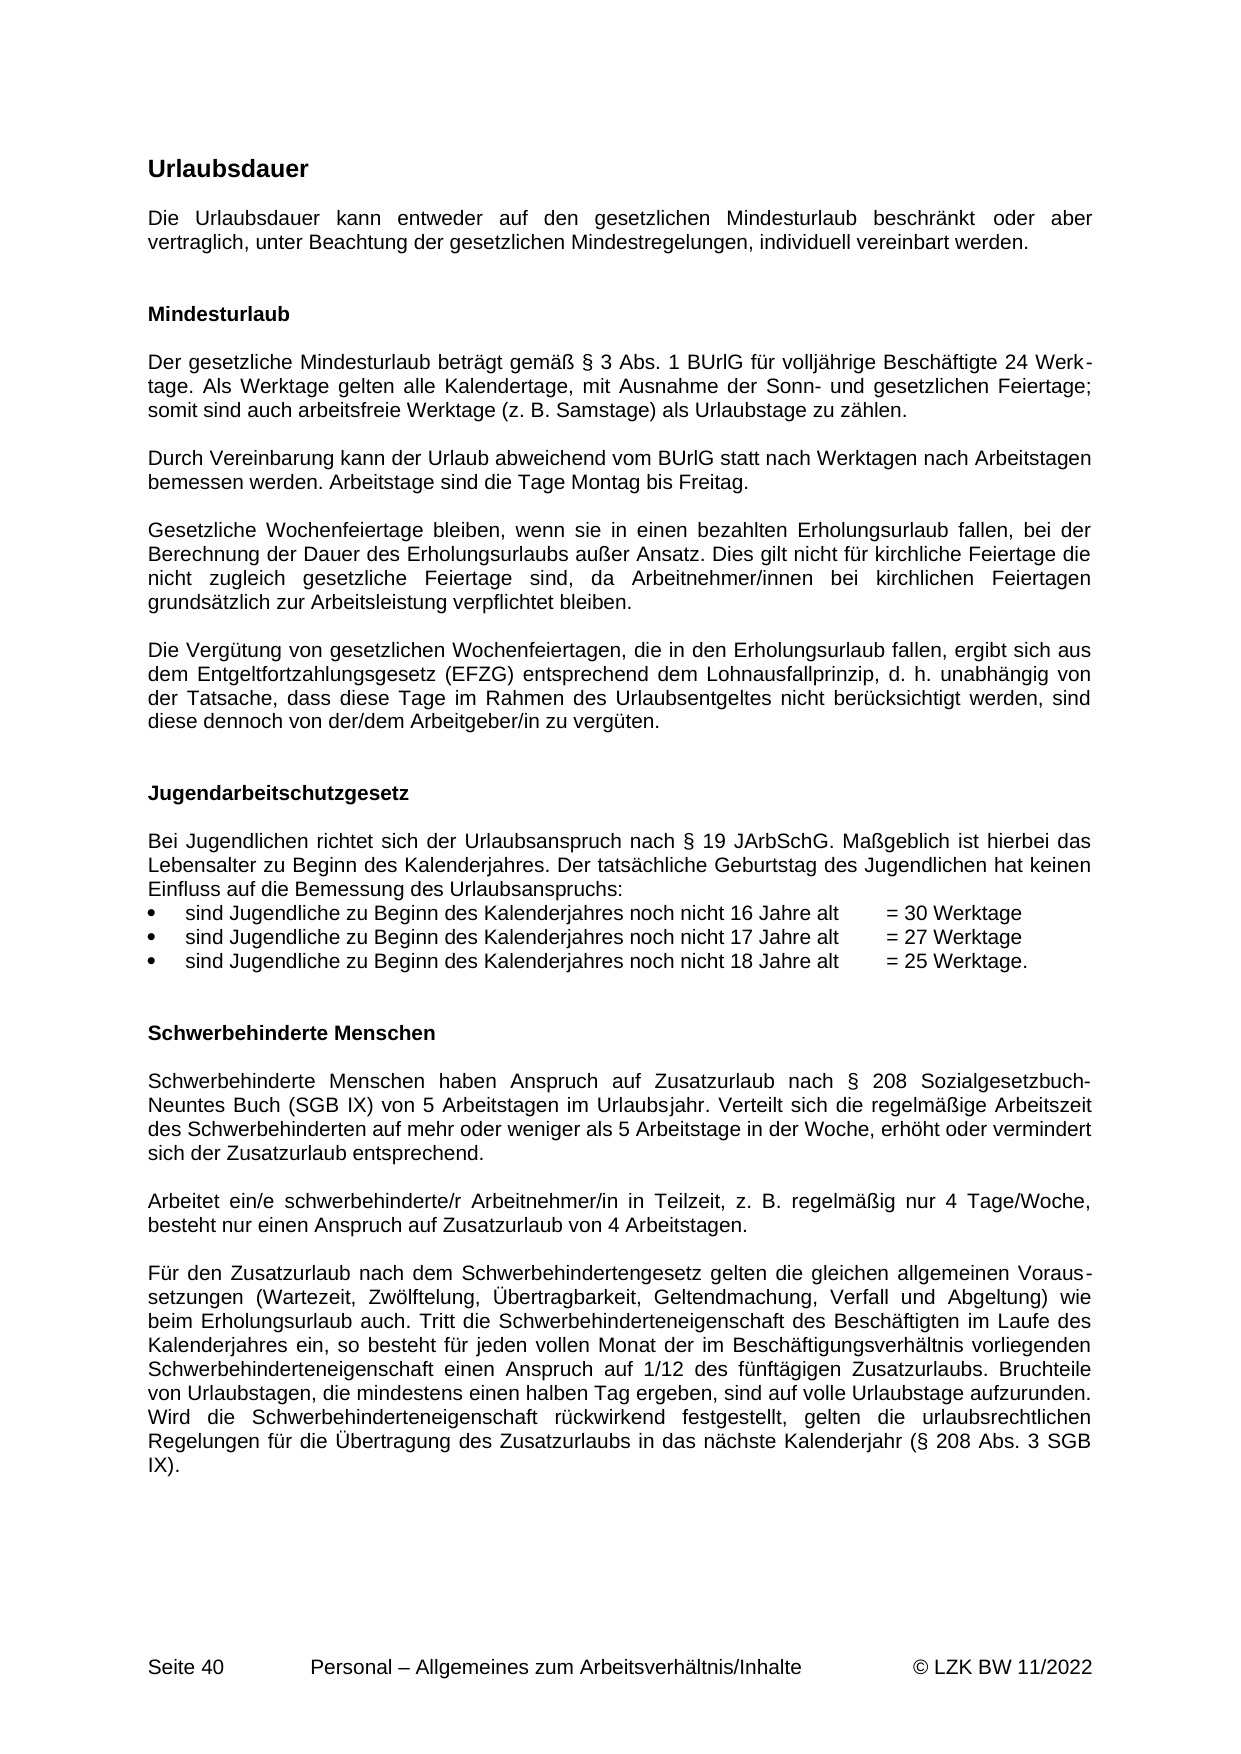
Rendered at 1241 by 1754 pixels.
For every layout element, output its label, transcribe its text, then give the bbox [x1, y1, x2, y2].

list sind Jugendliche zu Beginn des Kalenderjahres noch nicht 18 Jahre alt = 25 Werktage. [148, 949, 1092, 973]
text Schwerbehinderte Menschen [148, 1021, 1092, 1045]
text Für den Zusatzurlaub nach dem Schwerbehindertengesetz gelten die gleichen allgemeinen Voraussetzungen (Wartezeit, Zwölftelung, Übertragbarkeit, Geltendmachung, Verfall und Abgeltung) wie beim Erholungsurlaub auch. Tritt die Schwerbehinderteneigenschaft des Beschäftigten im Laufe des Kalenderjahres ein, so besteht für jeden vollen Monat der im Beschäftigungsverhältnis vorliegenden Schwerbehinderteneigenschaft einen Anspruch auf 1/12 des fünftägigen Zusatzurlaubs. Bruchteile von Urlaubstagen, die mindestens einen halben Tag ergeben, sind auf volle Urlaubstage aufzurunden. Wird die Schwerbehinderteneigenschaft rückwirkend festgestellt, gelten die urlaubsrechtlichen Regelungen für die Übertragung des Zusatzurlaubs in das nächste Kalenderjahr (§ 208 Abs. 3 SGB IX). [148, 1261, 1092, 1476]
text Jugendarbeitschutzgesetz [148, 781, 1092, 805]
text Mindesturlaub [148, 302, 1092, 326]
text Die Vergütung von gesetzlichen Wochenfeiertagen, die in den Erholungsurlaub fallen, ergibt sich aus dem Entgeltfortzahlungsgesetz (EFZG) entsprechend dem Lohnausfallprinzip, d. h. unabhängig von der Tatsache, dass diese Tage im Rahmen des Urlaubsentgeltes nicht berücksichtigt werden, sind diese dennoch von der/dem Arbeitgeber/in zu vergüten. [148, 637, 1092, 733]
text Schwerbehinderte Menschen haben Anspruch auf Zusatzurlaub nach § 208 Sozialgesetzbuch-Neuntes Buch (SGB IX) von 5 Arbeitstagen im Urlaubsjahr. Verteilt sich die regelmäßige Arbeitszeit des Schwerbehinderten auf mehr oder weniger als 5 Arbeitstage in der Woche, erhöht oder vermindert sich der Zusatzurlaub entsprechend. [148, 1069, 1092, 1165]
text Urlaubsdauer [148, 153, 1092, 182]
text Arbeitet ein/e schwerbehinderte/r Arbeitnehmer/in in Teilzeit, z. B. regelmäßig nur 4 Tage/Woche, besteht nur einen Anspruch auf Zusatzurlaub von 4 Arbeitstagen. [148, 1189, 1092, 1237]
text Gesetzliche Wochenfeiertage bleiben, wenn sie in einen bezahlten Erholungsurlaub fallen, bei der Berechnung der Dauer des Erholungsurlaubs außer Ansatz. Dies gilt nicht für kirchliche Feiertage die nicht zugleich gesetzliche Feiertage sind, da Arbeitnehmer/innen bei kirchlichen Feiertagen grundsätzlich zur Arbeitsleistung verpflichtet bleiben. [148, 518, 1092, 613]
text Bei Jugendlichen richtet sich der Urlaubsanspruch nach § 19 JArbSchG. Maßgeblich ist hierbei das Lebensalter zu Beginn des Kalenderjahres. Der tatsächliche Geburtstag des Jugendlichen hat keinen Einfluss auf die Bemessung des Urlaubsanspruchs: [148, 829, 1092, 901]
text Der gesetzliche Mindesturlaub beträgt gemäß § 3 Abs. 1 BUrlG für volljährige Beschäftigte 24 Werktage. Als Werktage gelten alle Kalendertage, mit Ausnahme der Sonn- und gesetzlichen Feiertage; somit sind auch arbeitsfreie Werktage (z. B. Samstage) als Urlaubstage zu zählen. [148, 350, 1092, 422]
list sind Jugendliche zu Beginn des Kalenderjahres noch nicht 16 Jahre alt = 30 Werktage [148, 901, 1092, 925]
list sind Jugendliche zu Beginn des Kalenderjahres noch nicht 17 Jahre alt = 27 Werktage [148, 925, 1092, 949]
text Die Urlaubsdauer kann entweder auf den gesetzlichen Mindesturlaub beschränkt oder aber vertraglich, unter Beachtung der gesetzlichen Mindestregelungen, individuell vereinbart werden. [148, 206, 1092, 254]
text Durch Vereinbarung kann der Urlaub abweichend vom BUrlG statt nach Werktagen nach Arbeitstagen bemessen werden. Arbeitstage sind die Tage Montag bis Freitag. [148, 446, 1092, 494]
